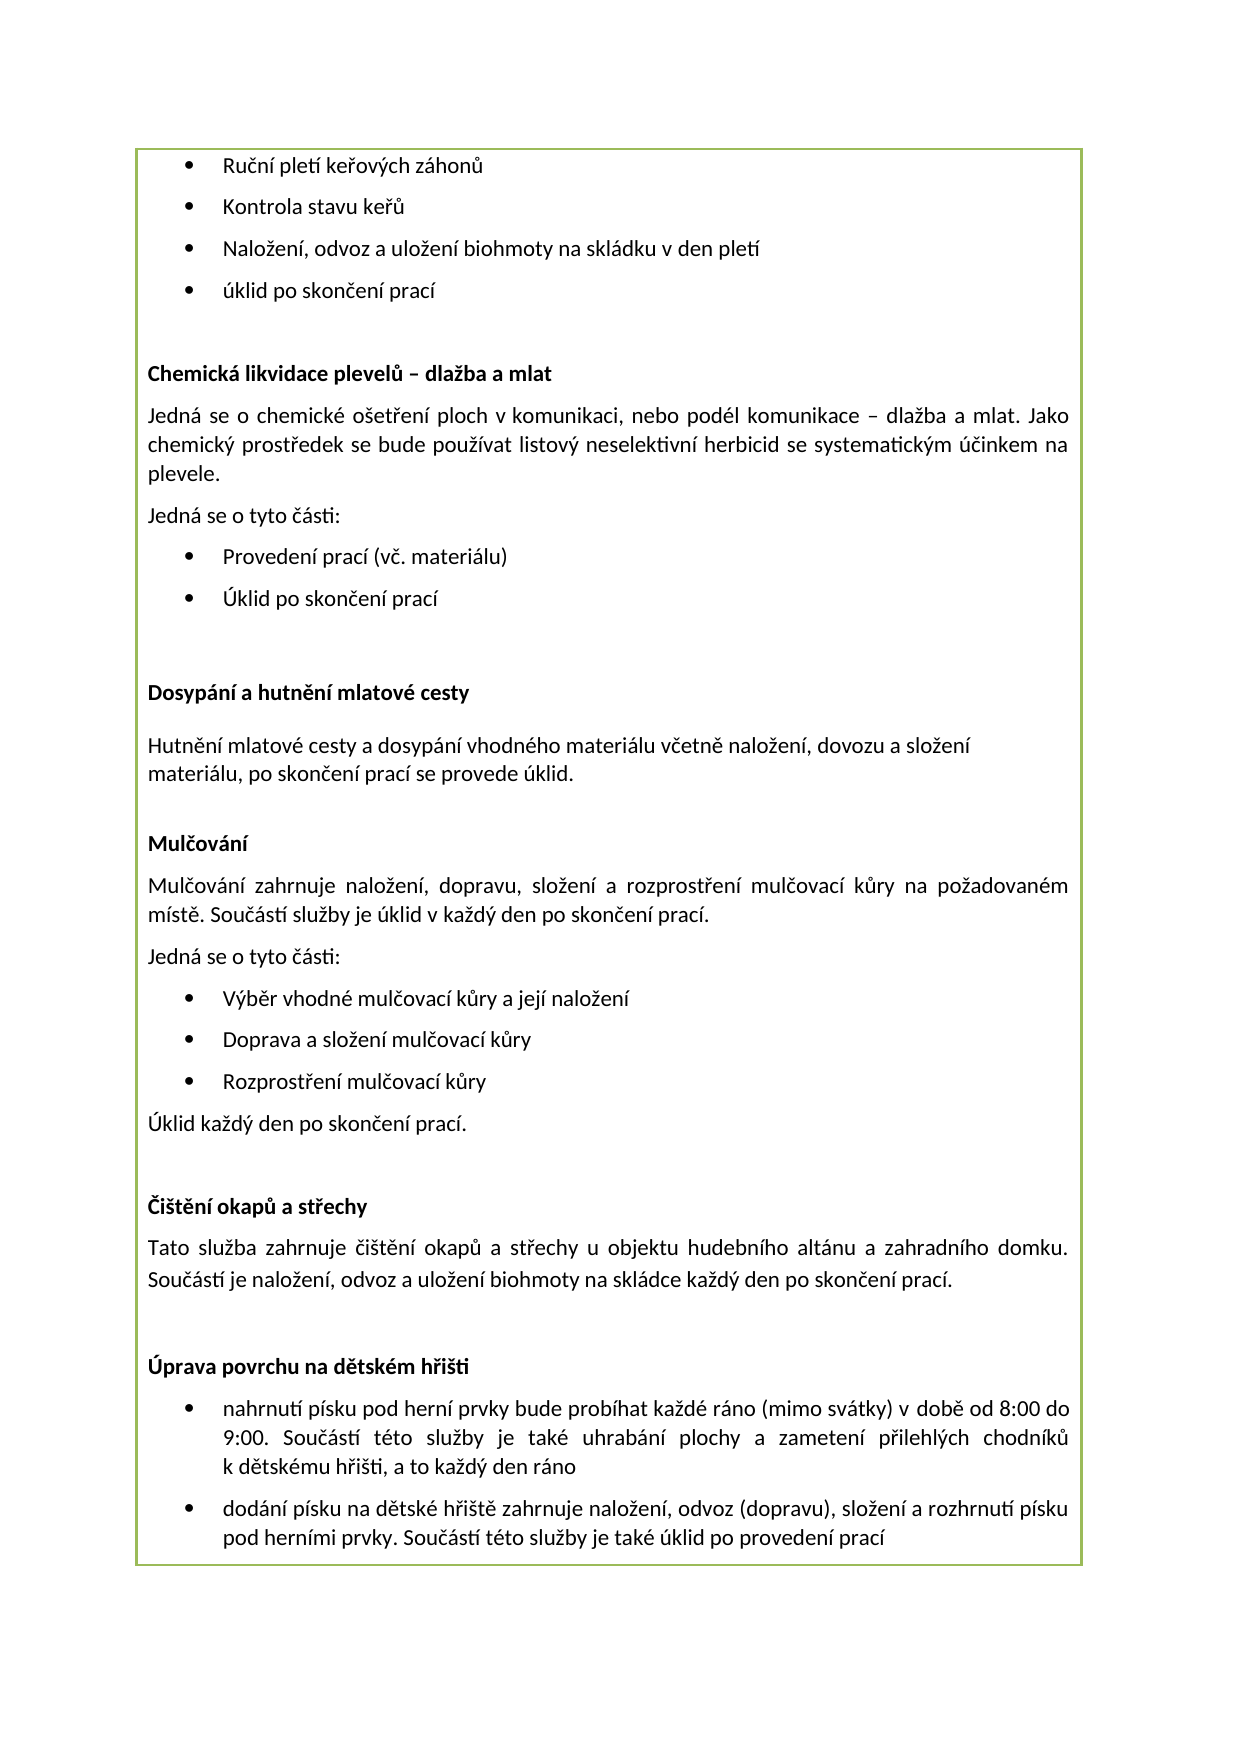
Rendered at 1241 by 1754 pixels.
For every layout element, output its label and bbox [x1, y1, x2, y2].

table_cell [138, 150, 1080, 1564]
